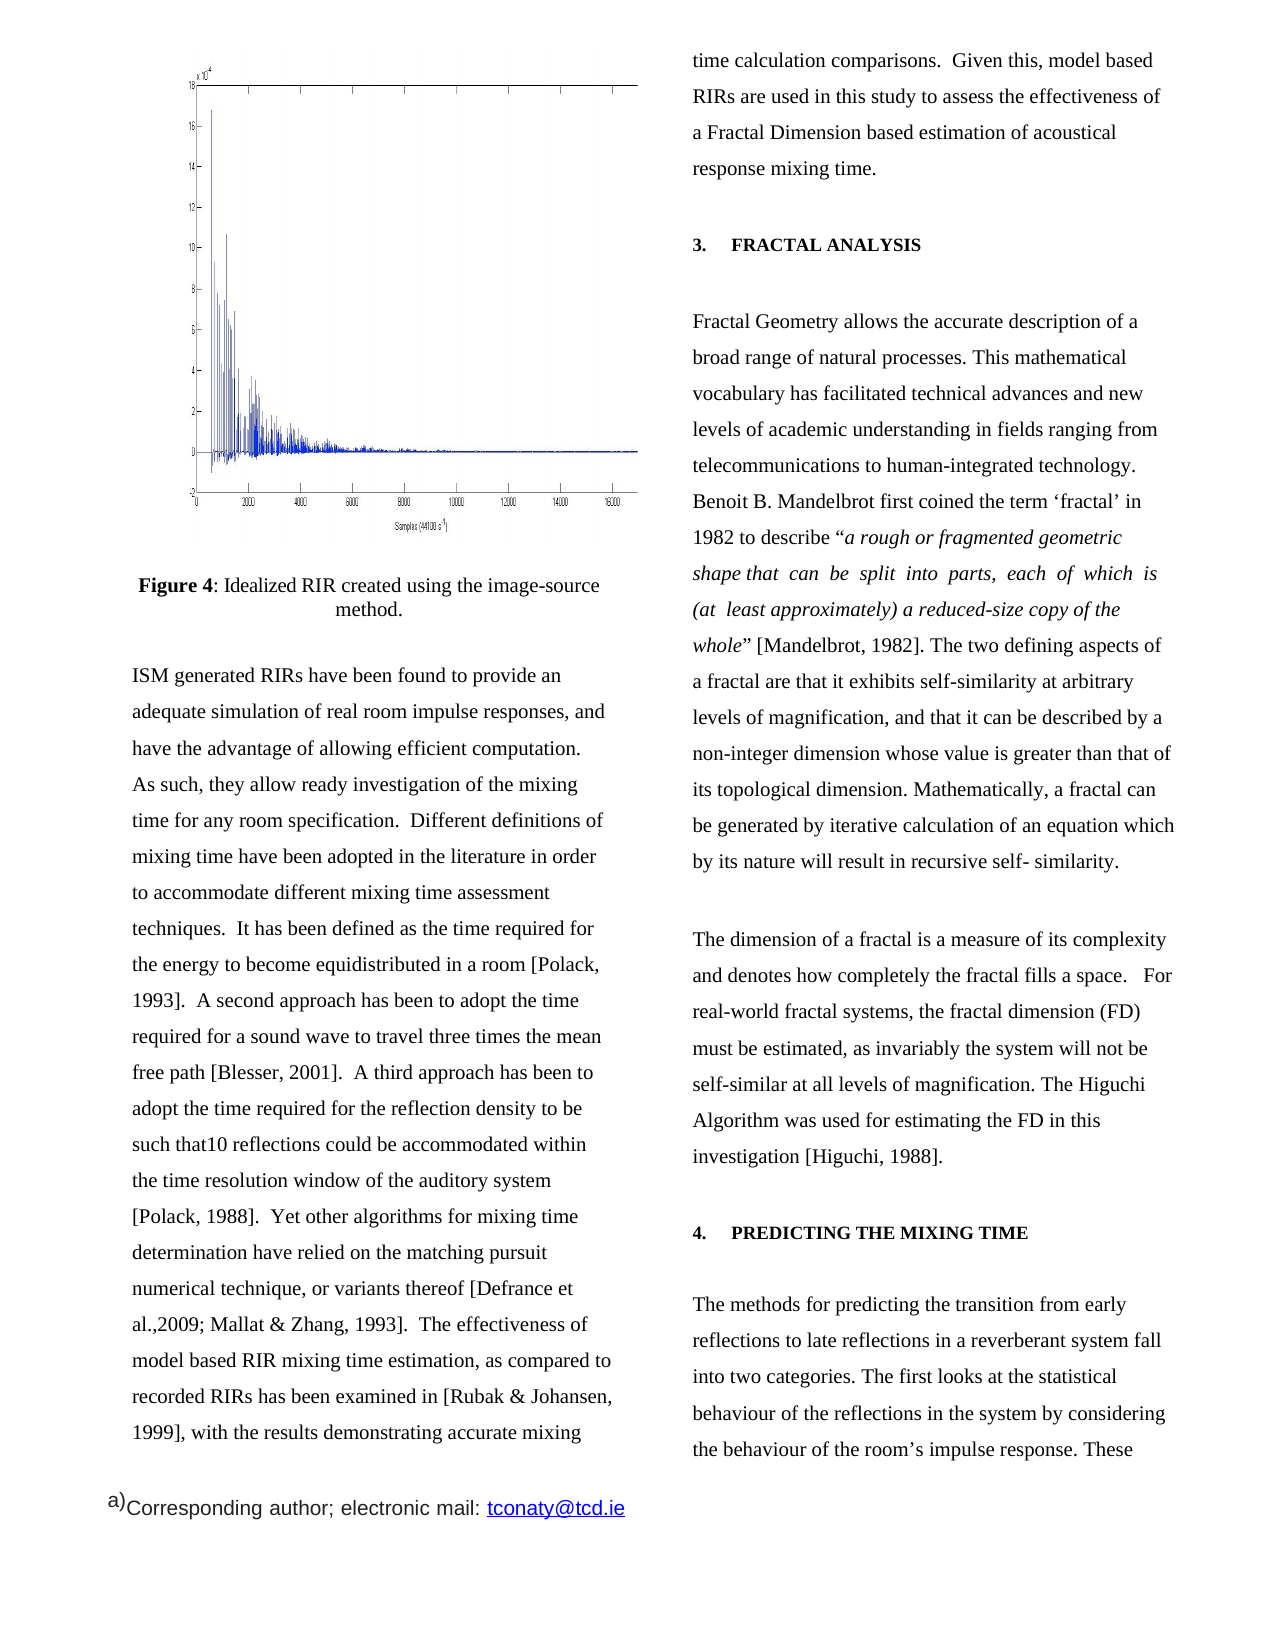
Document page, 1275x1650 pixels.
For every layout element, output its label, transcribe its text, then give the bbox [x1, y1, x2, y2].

text 3. FRACTAL ANALYSIS [692, 234, 1175, 256]
picture [174, 47, 638, 547]
text Figure 4: Idealized RIR created using the image-source method. [124, 573, 614, 621]
text 4. PREDICTING THE MIXING TIME [692, 1222, 1175, 1243]
text The dimension of a fractal is a measure of its complexity and denotes how completely the fractal fills a space. For real-world fractal systems, the fractal dimension (FD) must be estimated, as invariably the system will not be self-similar at all levels of magnification. The Higuchi Algorithm was used for estimating the FD in this investigation [Higuchi, 1988]. [692, 927, 1175, 1168]
text ISM generated RIRs have been found to provide an adequate simulation of real room impulse responses, and have the advantage of allowing efficient computation. As such, they allow ready investigation of the mixing time for any room specification. Different definitions of mixing time have been adopted in the literature in order to accommodate different mixing time assessment techniques. It has been defined as the time required for the energy to become equidistributed in a room [Polack, 1993]. A second approach has been to adopt the time required for a sound wave to travel three times the mean free path [Blesser, 2001]. A third approach has been to adopt the time required for the reflection density to be such that10 reflections could be accommodated within the time resolution window of the auditory system [Polack, 1988]. Yet other algorithms for mixing time determination have relied on the matching pursuit numerical technique, or variants thereof [Defrance et al.,2009; Mallat & Zhang, 1993]. The effectiveness of model based RIR mixing time estimation, as compared to recorded RIRs has been examined in [Rubak & Johansen, 1999], with the results demonstrating accurate mixing time calculation comparisons. Given this, model based RIRs are used in this study to assess the effectiveness of a Fractal Dimension based estimation of acoustical response mixing time. [132, 663, 614, 1444]
text Fractal Geometry allows the accurate description of a broad range of natural processes. This mathematical vocabulary has facilitated technical advances and new levels of academic understanding in fields ranging from telecommunications to human-integrated technology. Benoit B. Mandelbrot first coined the term ‘fractal’ in 1982 to describe “a rough or fragmented geometric shape that can be split into parts, each of which is (at least approximately) a reduced-size copy of the whole” [Mandelbrot, 1982]. The two defining aspects of a fractal are that it exhibits self-similarity at arbitrary levels of magnification, and that it can be described by a non-integer dimension whose value is greater than that of its topological dimension. Mathematically, a fractal can be generated by iterative calculation of an equation which by its nature will result in recursive self- similarity. [692, 308, 1175, 873]
